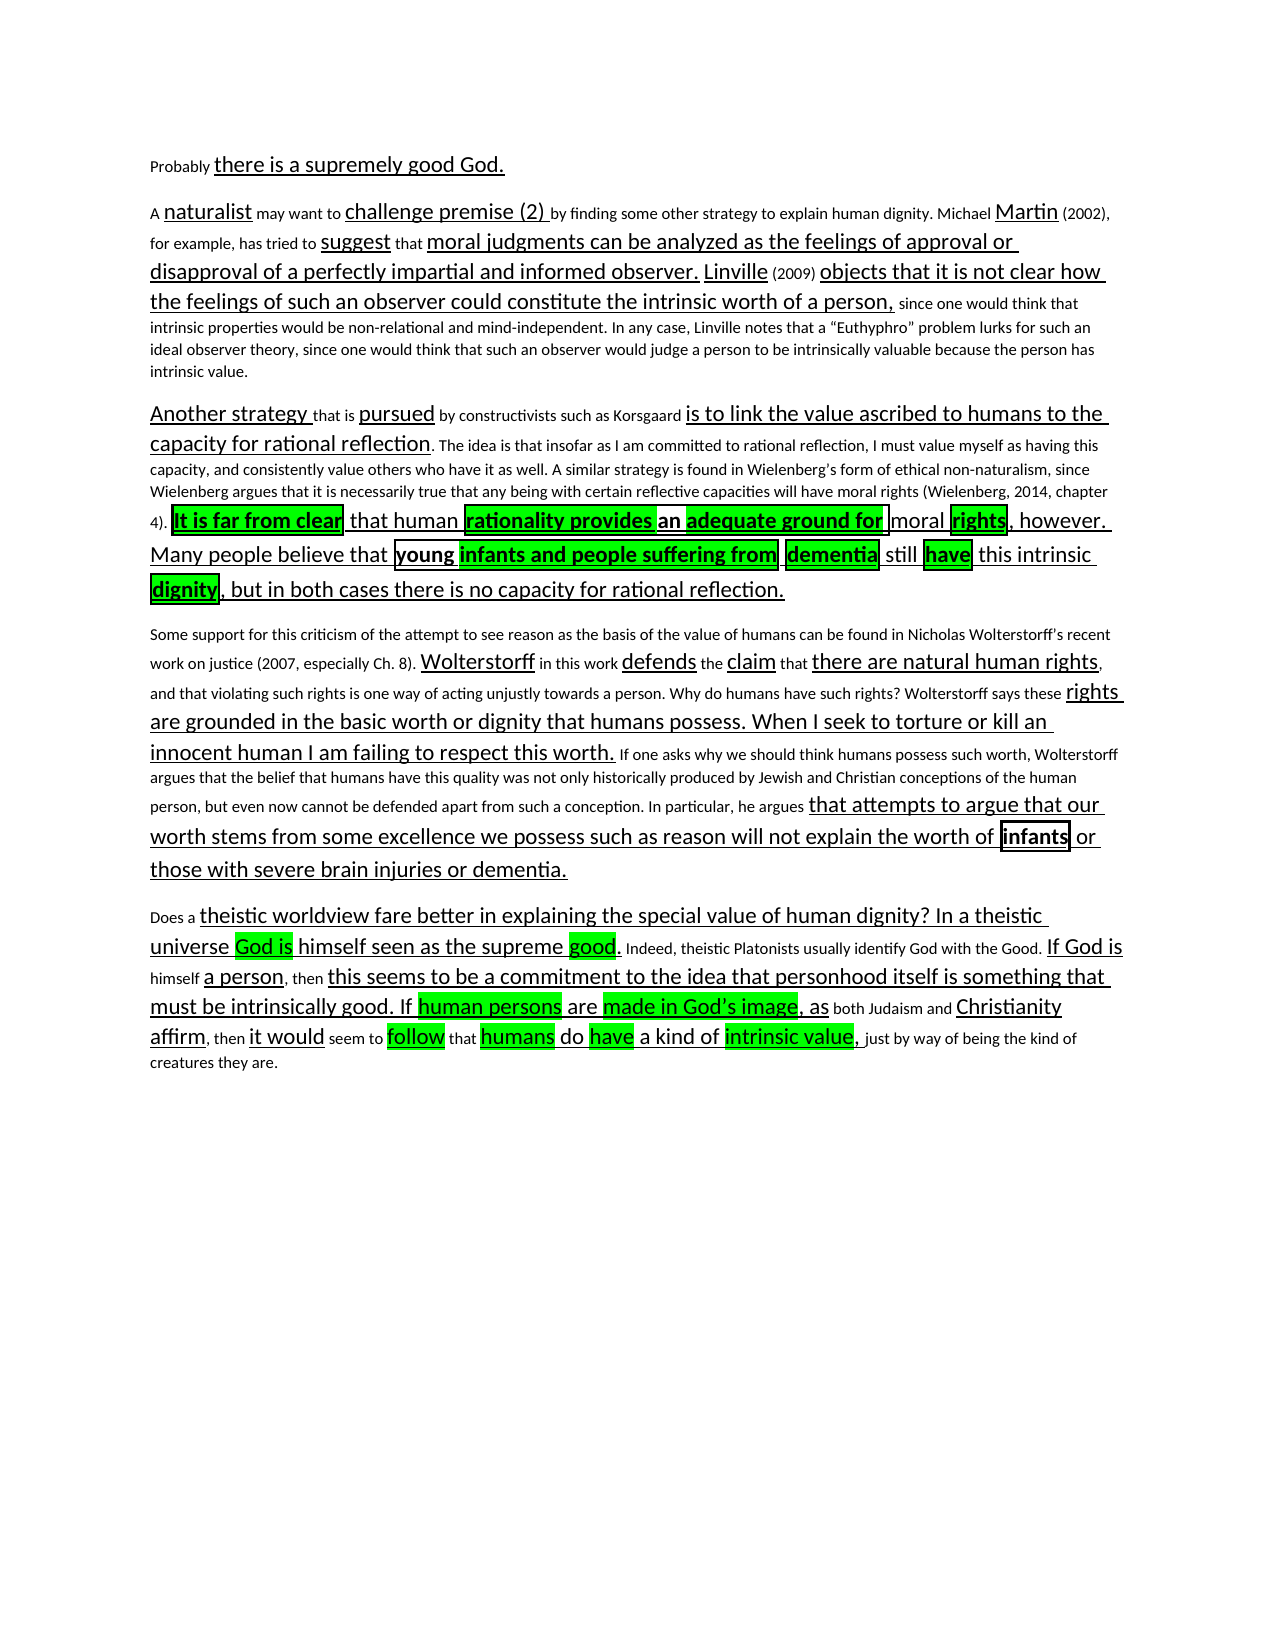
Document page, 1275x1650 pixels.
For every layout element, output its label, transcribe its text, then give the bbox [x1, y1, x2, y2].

text Another strategy that is pursued by constructivists such as Korsgaard is to link the value ascribed to humans to the capacity for rational reflection. The idea is that insofar as I am committed to rational reflection, I must value myself as having this capacity, and consistently value others who have it as well. A similar strategy is found in Wielenberg’s form of ethical non-naturalism, since Wielenberg argues that it is necessarily true that any being with certain reflective capacities will have moral rights (Wielenberg, 2014, chapter 4). It is far from clear that human rationality provides an adequate ground for moral rights, however. Many people believe that young infants and people suffering from dementia still have this intrinsic dignity, but in both cases there is no capacity for rational reflection. [150, 399, 1125, 605]
text Does a theistic worldview fare better in explaining the special value of human dignity? In a theistic universe God is himself seen as the supreme good. Indeed, theistic Platonists usually identify God with the Good. If God is himself a person, then this seems to be a commitment to the idea that personhood itself is something that must be intrinsically good. If human persons are made in God’s image, as both Judaism and Christianity affirm, then it would seem to follow that humans do have a kind of intrinsic value, just by way of being the kind of creatures they are. [150, 902, 1125, 1072]
text A naturalist may want to challenge premise (2) by finding some other strategy to explain human dignity. Michael Martin (2002), for example, has tried to suggest that moral judgments can be analyzed as the feelings of approval or disapproval of a perfectly impartial and informed observer. Linville (2009) objects that it is not clear how the feelings of such an observer could constitute the intrinsic worth of a person, since one would think that intrinsic properties would be non-relational and mind-independent. In any case, Linville notes that a “Euthyphro” problem lurks for such an ideal observer theory, since one would think that such an observer would judge a person to be intrinsically valuable because the person has intrinsic value. [150, 197, 1125, 381]
text Some support for this criticism of the attempt to see reason as the basis of the value of humans can be found in Nicholas Wolterstorff’s recent work on justice (2007, especially Ch. 8). Wolterstorff in this work defends the claim that there are natural human rights, and that violating such rights is one way of acting unjustly towards a person. Why do humans have such rights? Wolterstorff says these rights are grounded in the basic worth or dignity that humans possess. When I seek to torture or kill an innocent human I am failing to respect this worth. If one asks why we should think humans possess such worth, Wolterstorff argues that the belief that humans have this quality was not only historically produced by Jewish and Christian conceptions of the human person, but even now cannot be defended apart from such a conception. In particular, he argues that attempts to argue that our worth stems from some excellence we possess such as reason will not explain the worth of infants or those with severe brain injuries or dementia. [150, 624, 1125, 883]
text Probably there is a supremely good God. [150, 150, 1125, 178]
